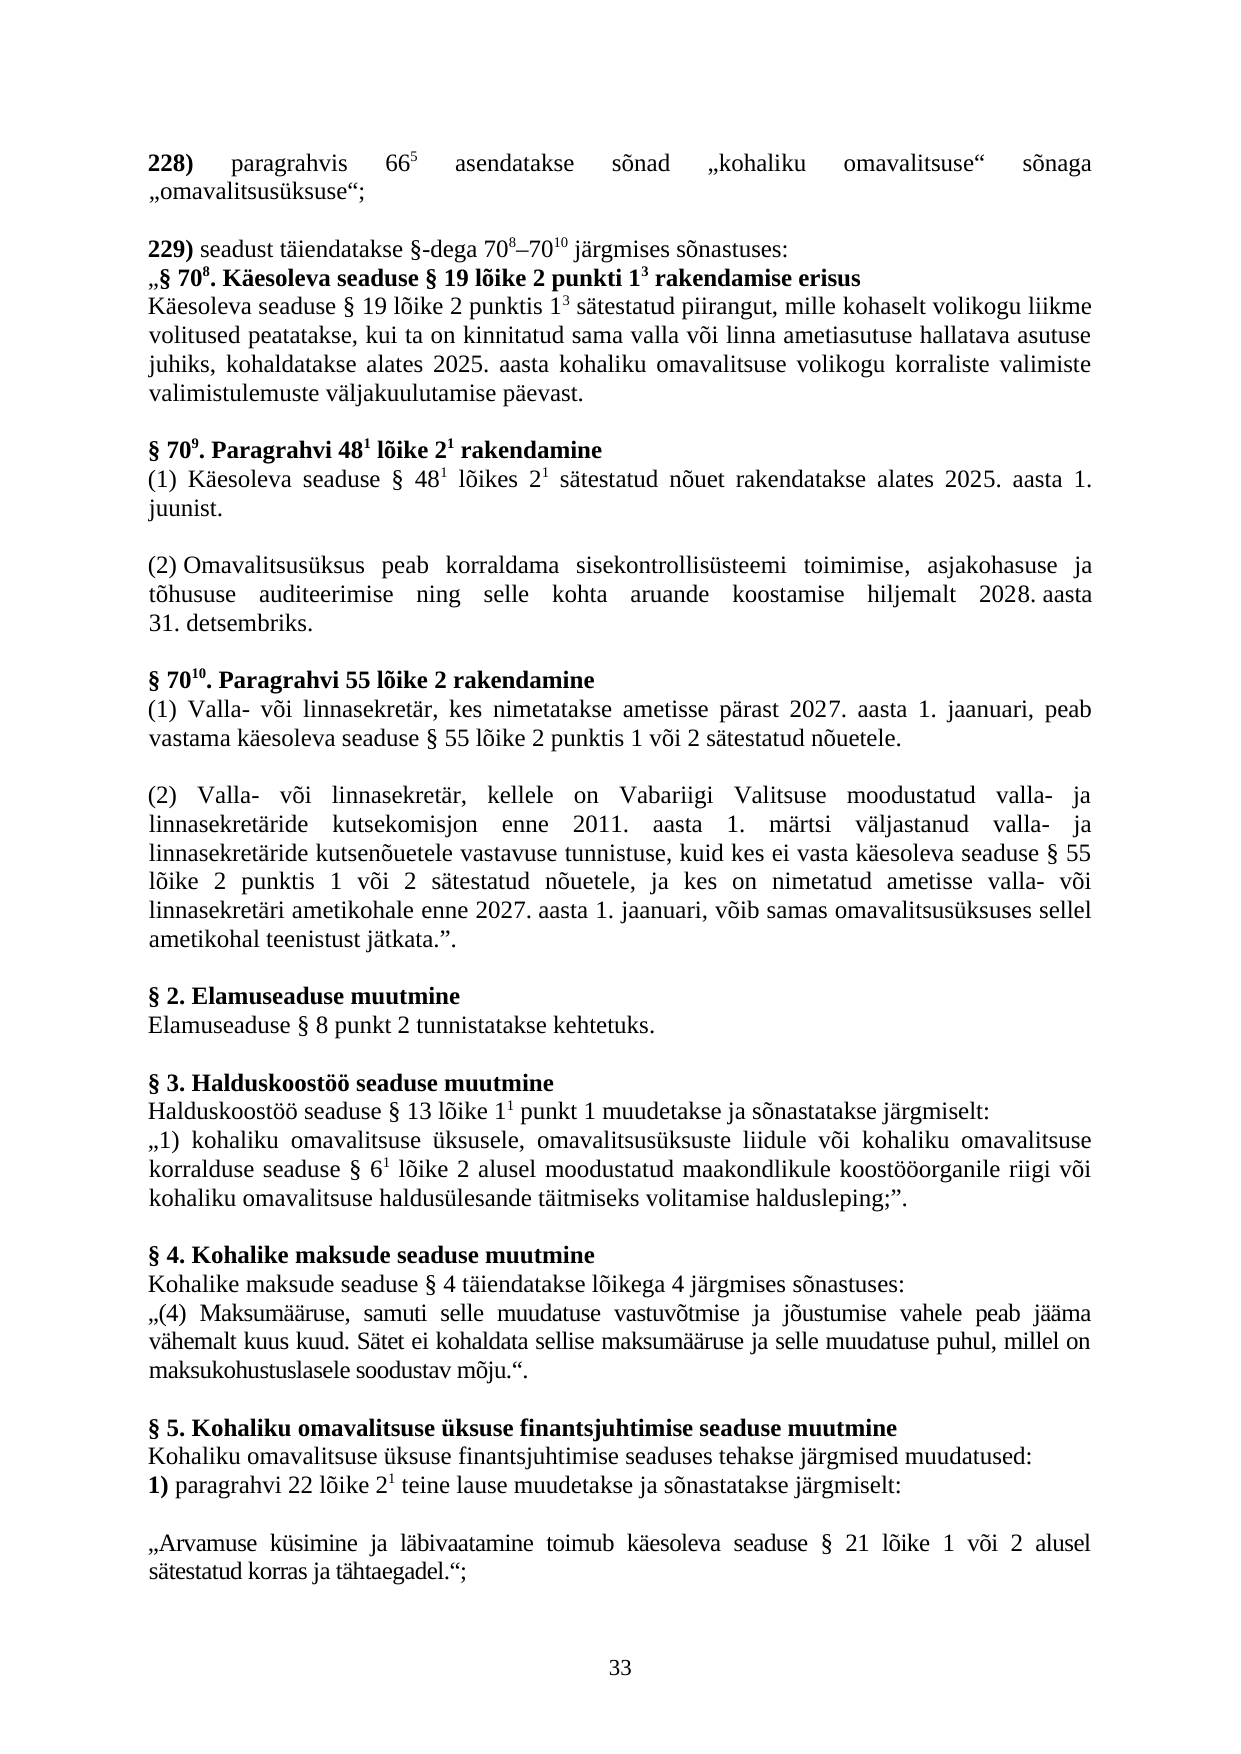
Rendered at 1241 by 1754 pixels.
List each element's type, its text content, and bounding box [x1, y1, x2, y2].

text § 7010. Paragrahvi 55 lõike 2 rakendamine [148, 665, 1092, 694]
text „§ 708. Käesoleva seaduse § 19 lõike 2 punkti 13 rakendamise erisus [148, 263, 1092, 291]
text § 709. Paragrahvi 481 lõike 21 rakendamine [148, 435, 1092, 464]
text § 5. Kohaliku omavalitsuse üksuse finantsjuhtimise seaduse muutmine [148, 1413, 1092, 1441]
text „1) kohaliku omavalitsuse üksusele, omavalitsusüksuste liidule või kohaliku omavalitsuse korralduse seaduse § 61 lõike 2 alusel moodustatud maakondlikule koostööorganile riigi või kohaliku omavalitsuse haldusülesande täitmiseks volitamise haldusleping;”. [148, 1125, 1092, 1211]
text § 4. Kohalike maksude seaduse muutmine [148, 1240, 1092, 1269]
text 229) seadust täiendatakse §-dega 708–7010 järgmises sõnastuses: [148, 234, 1092, 263]
text Käesoleva seaduse § 19 lõike 2 punktis 13 sätestatud piirangut, mille kohaselt volikogu liikme volitused peatatakse, kui ta on kinnitatud sama valla või linna ametiasutuse hallatava asutuse juhiks, kohaldatakse alates 2025. aasta kohaliku omavalitsuse volikogu korraliste valimiste valimistulemuste väljakuulutamise päevast. [148, 291, 1092, 406]
text Elamuseaduse § 8 punkt 2 tunnistatakse kehtetuks. [148, 1010, 1092, 1039]
text „(4) Maksumääruse, samuti selle muudatuse vastuvõtmise ja jõustumise vahele peab jääma vähemalt kuus kuud. Sätet ei kohaldata sellise maksumääruse ja selle muudatuse puhul, millel on maksukohustuslasele soodustav mõju.“. [148, 1298, 1092, 1384]
text 228) paragrahvis 665 asendatakse sõnad „kohaliku omavalitsuse“ sõnaga „omavalitsusüksuse“; [148, 148, 1092, 205]
text (2) Valla- või linnasekretär, kellele on Vabariigi Valitsuse moodustatud valla- ja linnasekretäride kutsekomisjon enne 2011. aasta 1. märtsi väljastanud valla- ja linnasekretäride kutsenõuetele vastavuse tunnistuse, kuid kes ei vasta käesoleva seaduse § 55 lõike 2 punktis 1 või 2 sätestatud nõuetele, ja kes on nimetatud ametisse valla- või linnasekretäri ametikohale enne 2027. aasta 1. jaanuari, võib samas omavalitsusüksuses sellel ametikohal teenistust jätkata.”. [148, 780, 1092, 953]
text § 2. Elamuseaduse muutmine [148, 981, 1092, 1010]
text Halduskoostöö seaduse § 13 lõike 11 punkt 1 muudetakse ja sõnastatakse järgmiselt: [148, 1096, 1092, 1125]
text „Arvamuse küsimine ja läbivaatamine toimub käesoleva seaduse § 21 lõike 1 või 2 alusel sätestatud korras ja tähtaegadel.“; [148, 1528, 1092, 1585]
text (2) Omavalitsusüksus peab korraldama sisekontrollisüsteemi toimimise, asjakohasuse ja tõhususe auditeerimise ning selle kohta aruande koostamise hiljemalt 2028. aasta 31. detsembriks. [148, 550, 1092, 636]
text Kohaliku omavalitsuse üksuse finantsjuhtimise seaduses tehakse järgmised muudatused: [148, 1441, 1092, 1470]
text (1) Valla- või linnasekretär, kes nimetatakse ametisse pärast 2027. aasta 1. jaanuari, peab vastama käesoleva seaduse § 55 lõike 2 punktis 1 või 2 sätestatud nõuetele. [148, 694, 1092, 751]
text § 3. Halduskoostöö seaduse muutmine [148, 1068, 1092, 1096]
text 1) paragrahvi 22 lõike 21 teine lause muudetakse ja sõnastatakse järgmiselt: [148, 1470, 1092, 1499]
text Kohalike maksude seaduse § 4 täiendatakse lõikega 4 järgmises sõnastuses: [148, 1269, 1092, 1298]
text (1) Käesoleva seaduse § 481 lõikes 21 sätestatud nõuet rakendatakse alates 2025. aasta 1. juunist. [148, 464, 1092, 521]
